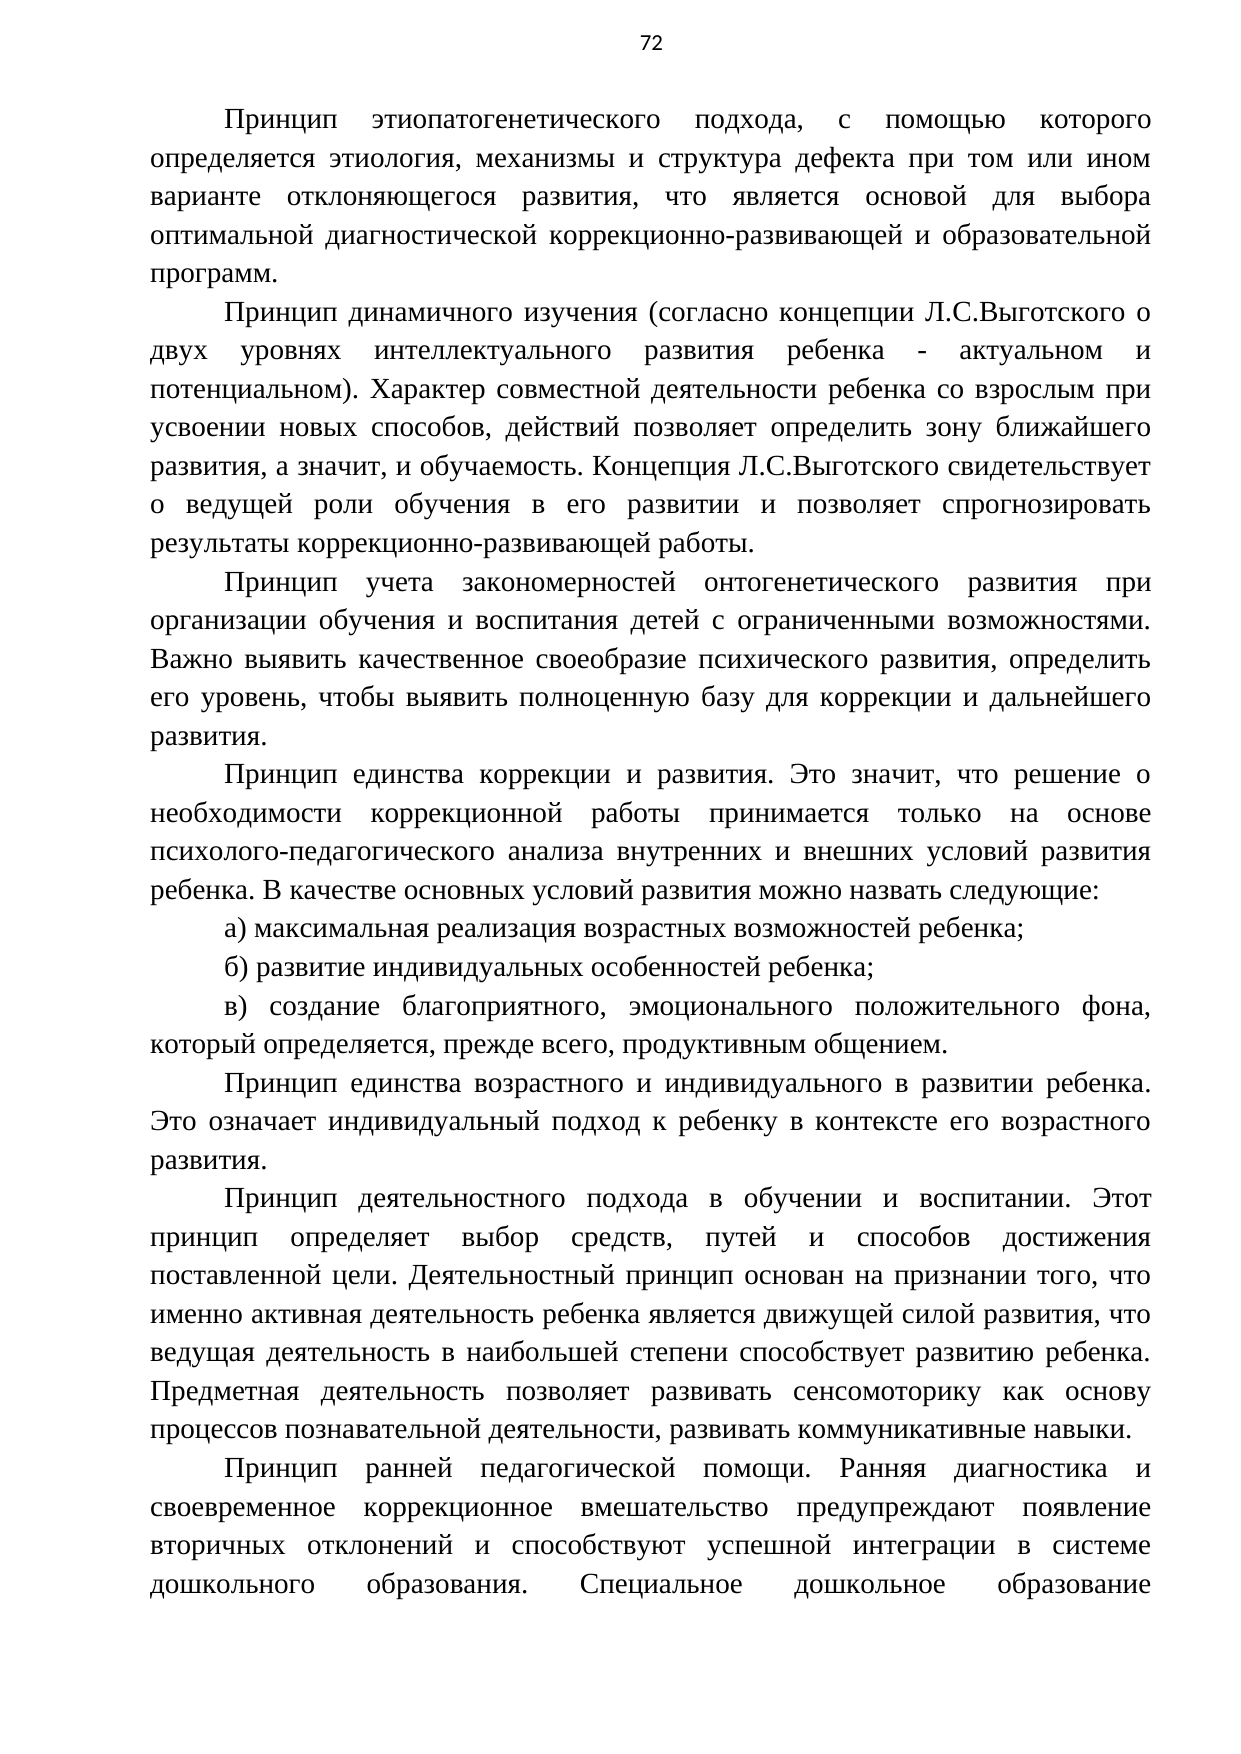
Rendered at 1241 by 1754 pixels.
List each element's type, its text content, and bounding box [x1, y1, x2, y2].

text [150, 1450, 1152, 1599]
text Принцип этиопатогенетического подхода, с помощью которого определяется этиология, механизмы и структура дефекта при том или ином варианте отклоняющегося развития, что является основой для выбора оптимальной диагностической коррекционно-развивающей и образовательной программ. [150, 101, 1152, 289]
text а) максимальная реализация возрастных возможностей ребенка; [150, 911, 1152, 944]
text Принцип единства коррекции и развития. Это значит, что решение о необходимости коррекционной работы принимается только на основе психолого-педагогического анализа внутренних и внешних условий развития ребенка. В качестве основных условий развития можно назвать следующие: [150, 756, 1152, 906]
text б) развитие индивидуальных особенностей ребенка; [150, 949, 1152, 983]
text в) создание благоприятного, эмоционального положительного фона, который определяется, прежде всего, продуктивным общением. [150, 988, 1152, 1060]
text Принцип учета закономерностей онтогенетического развития при организации обучения и воспитания детей с ограниченными возможностями. Важно выявить качественное своеобразие психического развития, определить его уровень, чтобы выявить полноценную базу для коррекции и дальнейшего развития. [150, 564, 1152, 751]
text Принцип единства возрастного и индивидуального в развитии ребенка. Это означает индивидуальный подход к ребенку в контексте его возрастного развития. [150, 1065, 1152, 1175]
text Принцип динамичного изучения (согласно концепции Л.С.Выготского о двух уровнях интеллектуального развития ребенка - актуальном и потенциальном). Характер совместной деятельности ребенка со взрослым при усвоении новых способов, действий позволяет определить зону ближайшего развития, а значит, и обучаемость. Концепция Л.С.Выготского свидетельствует о ведущей роли обучения в его развитии и позволяет спрогнозировать результаты коррекционно-развивающей работы. [150, 294, 1152, 559]
text Принцип деятельностного подхода в обучении и воспитании. Этот принцип определяет выбор средств, путей и способов достижения поставленной цели. Деятельностный принцип основан на признании того, что именно активная деятельность ребенка является движущей силой развития, что ведущая деятельность в наибольшей степени способствует развитию ребенка. Предметная деятельность позволяет развивать сенсомоторику как основу процессов познавательной деятельности, развивать коммуникативные навыки. [150, 1180, 1152, 1445]
